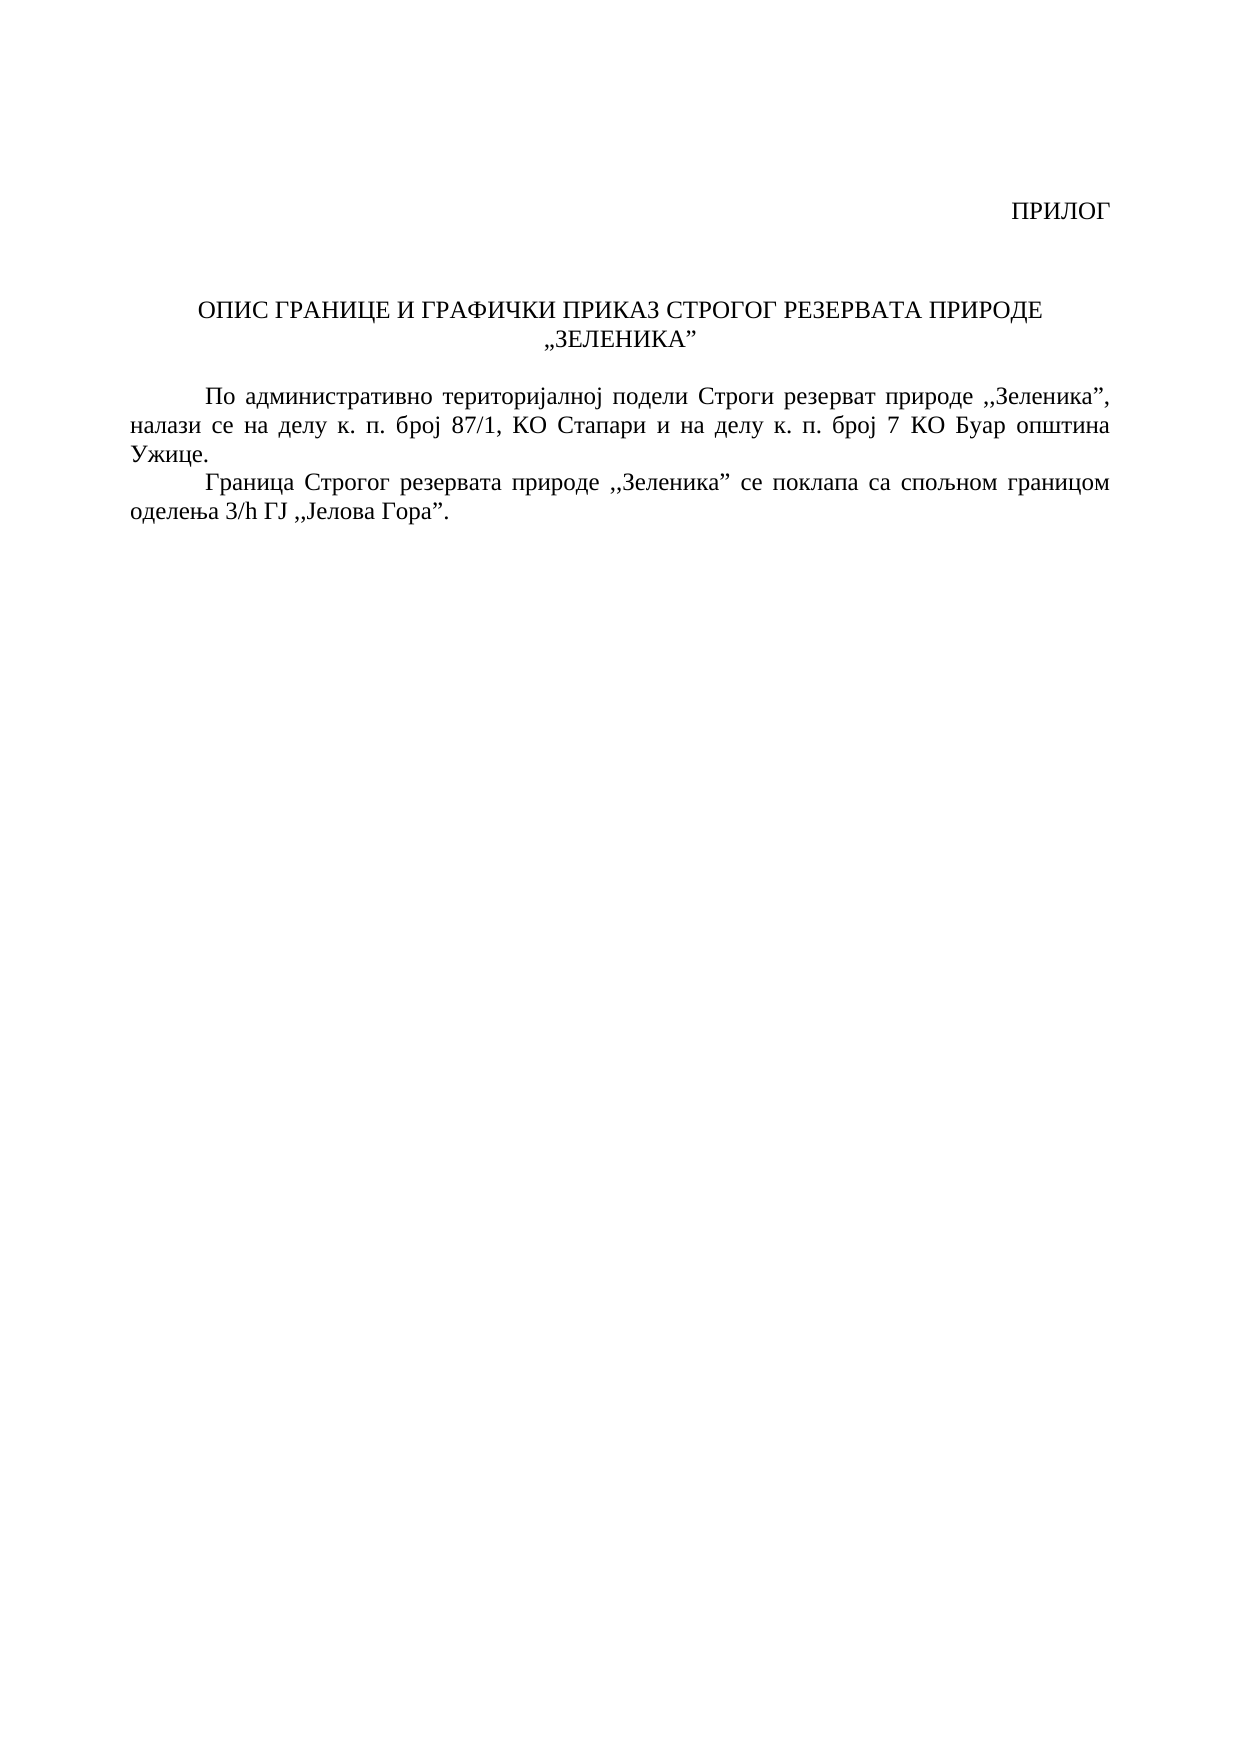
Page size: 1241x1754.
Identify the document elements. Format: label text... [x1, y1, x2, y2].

text Граница Строгог резервата природе ,,Зеленикаˮ се поклапа са спољном границом оделења 3/h ГЈ ,,Јелова Гораˮ. [130, 467, 1110, 525]
text „ЗЕЛЕНИКАˮ [130, 324, 1110, 352]
text По административно територијалној подели Строги резерват природе ,,Зеленикаˮ, налази се на делу к. п. број 87/1, КО Стапари и на делу к. п. број 7 КО Буар општина Ужице. [130, 381, 1110, 467]
text ОПИС ГРАНИЦЕ И ГРАФИЧКИ ПРИКАЗ СТРОГОГ РЕЗЕРВАТА ПРИРОДЕ [130, 295, 1110, 324]
text ПРИЛОГ [130, 196, 1110, 225]
